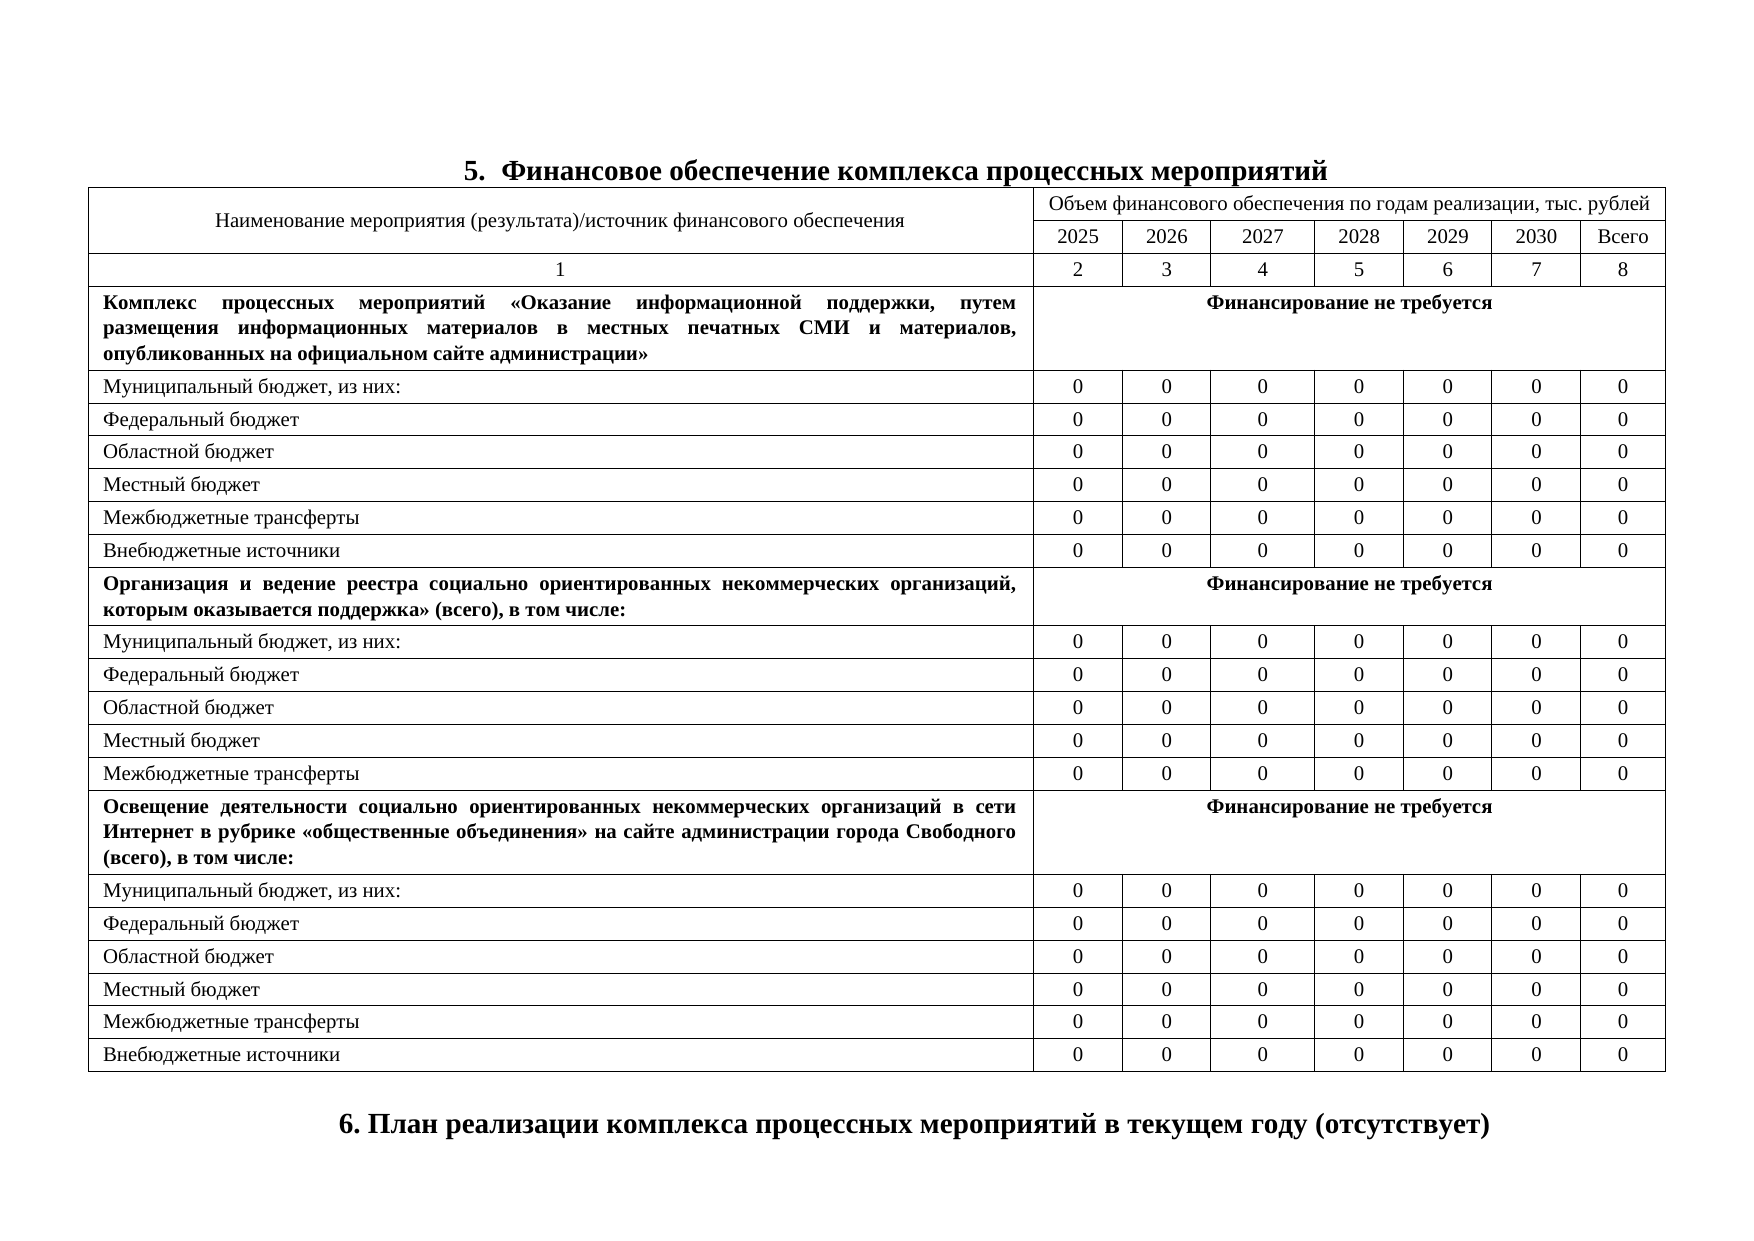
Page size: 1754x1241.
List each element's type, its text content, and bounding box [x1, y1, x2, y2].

table_cell Комплекс процессных мероприятий «Оказание информационной поддержки, путем размещения информационных материалов в местных печатных СМИ и материалов, опубликованных на официальном сайте администрации» [89, 287, 1033, 369]
table_cell 0 [1123, 404, 1210, 435]
table_cell 0 [1581, 875, 1665, 907]
table_cell 0 [1581, 371, 1665, 402]
table_cell 0 [1404, 758, 1491, 790]
table_cell 1 [89, 254, 1033, 286]
table_cell 0 [1315, 875, 1403, 907]
table_cell 0 [1404, 404, 1491, 435]
table_cell Местный бюджет [89, 469, 1033, 501]
table_cell 0 [1211, 371, 1314, 402]
table_cell Внебюджетные источники [89, 1039, 1033, 1071]
table_cell 0 [1581, 469, 1665, 501]
table_cell 2 [1034, 254, 1122, 286]
table_cell 0 [1123, 626, 1210, 658]
table_cell 0 [1581, 908, 1665, 939]
table_cell 0 [1034, 1039, 1122, 1071]
table_cell 2025 [1034, 221, 1122, 253]
table_cell 0 [1315, 502, 1403, 534]
table_cell 0 [1211, 1006, 1314, 1038]
table_cell 0 [1211, 974, 1314, 1005]
table_cell 0 [1581, 659, 1665, 691]
table_cell 0 [1404, 469, 1491, 501]
table_cell Федеральный бюджет [89, 659, 1033, 691]
table_cell 0 [1211, 535, 1314, 567]
table_cell 0 [1581, 725, 1665, 757]
table_cell 7 [1492, 254, 1580, 286]
table_cell 0 [1211, 502, 1314, 534]
table_cell 0 [1315, 1006, 1403, 1038]
table_cell Внебюджетные источники [89, 535, 1033, 567]
table_cell Финансирование не требуется [1034, 287, 1665, 369]
table_cell 6 [1404, 254, 1491, 286]
table_cell 0 [1315, 758, 1403, 790]
table_cell Федеральный бюджет [89, 404, 1033, 435]
table_cell 0 [1315, 626, 1403, 658]
table_cell 0 [1211, 875, 1314, 907]
table_cell 0 [1581, 404, 1665, 435]
table_cell 0 [1034, 1006, 1122, 1038]
list 6. План реализации комплекса процессных мероприятий в текущем году (отсутствует) [164, 1106, 1665, 1139]
table_cell 0 [1581, 758, 1665, 790]
table_cell 0 [1123, 1006, 1210, 1038]
table_cell 0 [1315, 941, 1403, 972]
table_cell 0 [1492, 502, 1580, 534]
table_cell 0 [1492, 404, 1580, 435]
table_cell 0 [1315, 692, 1403, 724]
table_cell Муниципальный бюджет, из них: [89, 626, 1033, 658]
table_header Наименование мероприятия (результата)/источник финансового обеспечения [89, 188, 1033, 253]
table_cell 0 [1404, 502, 1491, 534]
table_cell 0 [1123, 725, 1210, 757]
table_cell 0 [1315, 725, 1403, 757]
table_cell 5 [1315, 254, 1403, 286]
table_cell 0 [1123, 974, 1210, 1005]
table_cell 0 [1123, 535, 1210, 567]
table_cell 0 [1581, 535, 1665, 567]
table_cell 0 [1404, 875, 1491, 907]
table_cell Освещение деятельности социально ориентированных некоммерческих организаций в сети Интернет в рубрике «общественные объединения» на сайте администрации города Свободного (всего), в том числе: [89, 791, 1033, 874]
table_cell Федеральный бюджет [89, 908, 1033, 939]
table_cell 0 [1404, 1039, 1491, 1071]
table_cell 0 [1404, 436, 1491, 468]
table_cell 0 [1211, 469, 1314, 501]
table_cell 0 [1034, 371, 1122, 402]
table_cell 0 [1211, 941, 1314, 972]
table_cell 0 [1123, 875, 1210, 907]
table_cell 0 [1123, 436, 1210, 468]
table_cell Межбюджетные трансферты [89, 1006, 1033, 1038]
table_cell 0 [1492, 725, 1580, 757]
table_cell 0 [1492, 469, 1580, 501]
table_cell 0 [1581, 1039, 1665, 1071]
table_cell 0 [1034, 436, 1122, 468]
table_cell 0 [1492, 908, 1580, 939]
table_cell Финансирование не требуется [1034, 568, 1665, 625]
table_cell 0 [1492, 974, 1580, 1005]
table_cell 0 [1034, 626, 1122, 658]
table_cell 2030 [1492, 221, 1580, 253]
table_cell 0 [1404, 1006, 1491, 1038]
table_cell 0 [1315, 404, 1403, 435]
table_cell 0 [1581, 941, 1665, 972]
table_cell 4 [1211, 254, 1314, 286]
table_cell 0 [1581, 436, 1665, 468]
table_cell 0 [1404, 725, 1491, 757]
table_cell 0 [1211, 908, 1314, 939]
table_cell 0 [1123, 692, 1210, 724]
table_cell 0 [1211, 725, 1314, 757]
table_cell Местный бюджет [89, 725, 1033, 757]
table_cell 0 [1123, 758, 1210, 790]
table_cell 0 [1492, 758, 1580, 790]
table_cell Организация и ведение реестра социально ориентированных некоммерческих организаций, которым оказывается поддержка» (всего), в том числе: [89, 568, 1033, 625]
table_cell 0 [1034, 941, 1122, 972]
table_cell 0 [1492, 941, 1580, 972]
table_cell 0 [1211, 436, 1314, 468]
table_cell 0 [1211, 659, 1314, 691]
table_cell 0 [1123, 941, 1210, 972]
table_cell 0 [1492, 371, 1580, 402]
table_cell 0 [1034, 692, 1122, 724]
table_cell 0 [1123, 659, 1210, 691]
table_cell 0 [1123, 469, 1210, 501]
table_cell 2027 [1211, 221, 1314, 253]
table_cell 0 [1211, 626, 1314, 658]
table_cell 0 [1034, 974, 1122, 1005]
table_cell 2026 [1123, 221, 1210, 253]
table_cell Всего [1581, 221, 1665, 253]
table_cell 0 [1315, 974, 1403, 1005]
table_cell 0 [1404, 974, 1491, 1005]
table_cell 0 [1404, 692, 1491, 724]
table_cell 0 [1492, 626, 1580, 658]
table_cell 0 [1404, 535, 1491, 567]
table_cell Межбюджетные трансферты [89, 758, 1033, 790]
list Финансовое обеспечение комплекса процессных мероприятий [126, 153, 1665, 187]
table_cell 0 [1123, 371, 1210, 402]
table_cell 0 [1123, 908, 1210, 939]
table_cell 0 [1034, 875, 1122, 907]
table_cell 0 [1315, 469, 1403, 501]
table_cell 0 [1581, 626, 1665, 658]
table_cell Финансирование не требуется [1034, 791, 1665, 874]
table_cell 0 [1404, 941, 1491, 972]
table_cell 0 [1492, 1006, 1580, 1038]
table_cell 0 [1034, 502, 1122, 534]
table_cell 0 [1404, 626, 1491, 658]
table_cell Местный бюджет [89, 974, 1033, 1005]
table_cell Муниципальный бюджет, из них: [89, 875, 1033, 907]
table_cell 0 [1404, 659, 1491, 691]
table_cell 0 [1123, 1039, 1210, 1071]
table_cell 0 [1315, 1039, 1403, 1071]
table_cell 0 [1211, 404, 1314, 435]
table_cell 0 [1581, 502, 1665, 534]
table_cell 0 [1211, 692, 1314, 724]
table_cell 2029 [1404, 221, 1491, 253]
table_cell 0 [1034, 469, 1122, 501]
table_cell 0 [1034, 404, 1122, 435]
table_cell 0 [1034, 659, 1122, 691]
table_cell Муниципальный бюджет, из них: [89, 371, 1033, 402]
table_cell Областной бюджет [89, 436, 1033, 468]
table_cell 3 [1123, 254, 1210, 286]
table_cell 0 [1492, 875, 1580, 907]
table_cell 0 [1315, 436, 1403, 468]
table_cell 0 [1034, 535, 1122, 567]
table_cell 0 [1211, 758, 1314, 790]
table_cell 0 [1492, 535, 1580, 567]
table_cell 0 [1492, 436, 1580, 468]
table_cell 0 [1492, 692, 1580, 724]
table_cell 0 [1404, 371, 1491, 402]
table_cell 0 [1315, 371, 1403, 402]
table_cell 0 [1315, 908, 1403, 939]
table_cell 0 [1404, 908, 1491, 939]
table_cell 2028 [1315, 221, 1403, 253]
table_cell 0 [1492, 1039, 1580, 1071]
table_cell 0 [1123, 502, 1210, 534]
table_cell 0 [1492, 659, 1580, 691]
table_cell 0 [1034, 758, 1122, 790]
table_cell 0 [1581, 692, 1665, 724]
table_cell 0 [1315, 659, 1403, 691]
table_cell 0 [1211, 1039, 1314, 1071]
table_cell Межбюджетные трансферты [89, 502, 1033, 534]
table_cell 8 [1581, 254, 1665, 286]
table_cell 0 [1034, 908, 1122, 939]
table_cell 0 [1034, 725, 1122, 757]
table_cell 0 [1581, 1006, 1665, 1038]
table_header Объем финансового обеспечения по годам реализации, тыс. рублей [1034, 188, 1665, 220]
table_cell 0 [1581, 974, 1665, 1005]
table_cell 0 [1315, 535, 1403, 567]
table_cell Областной бюджет [89, 692, 1033, 724]
table_cell Областной бюджет [89, 941, 1033, 972]
